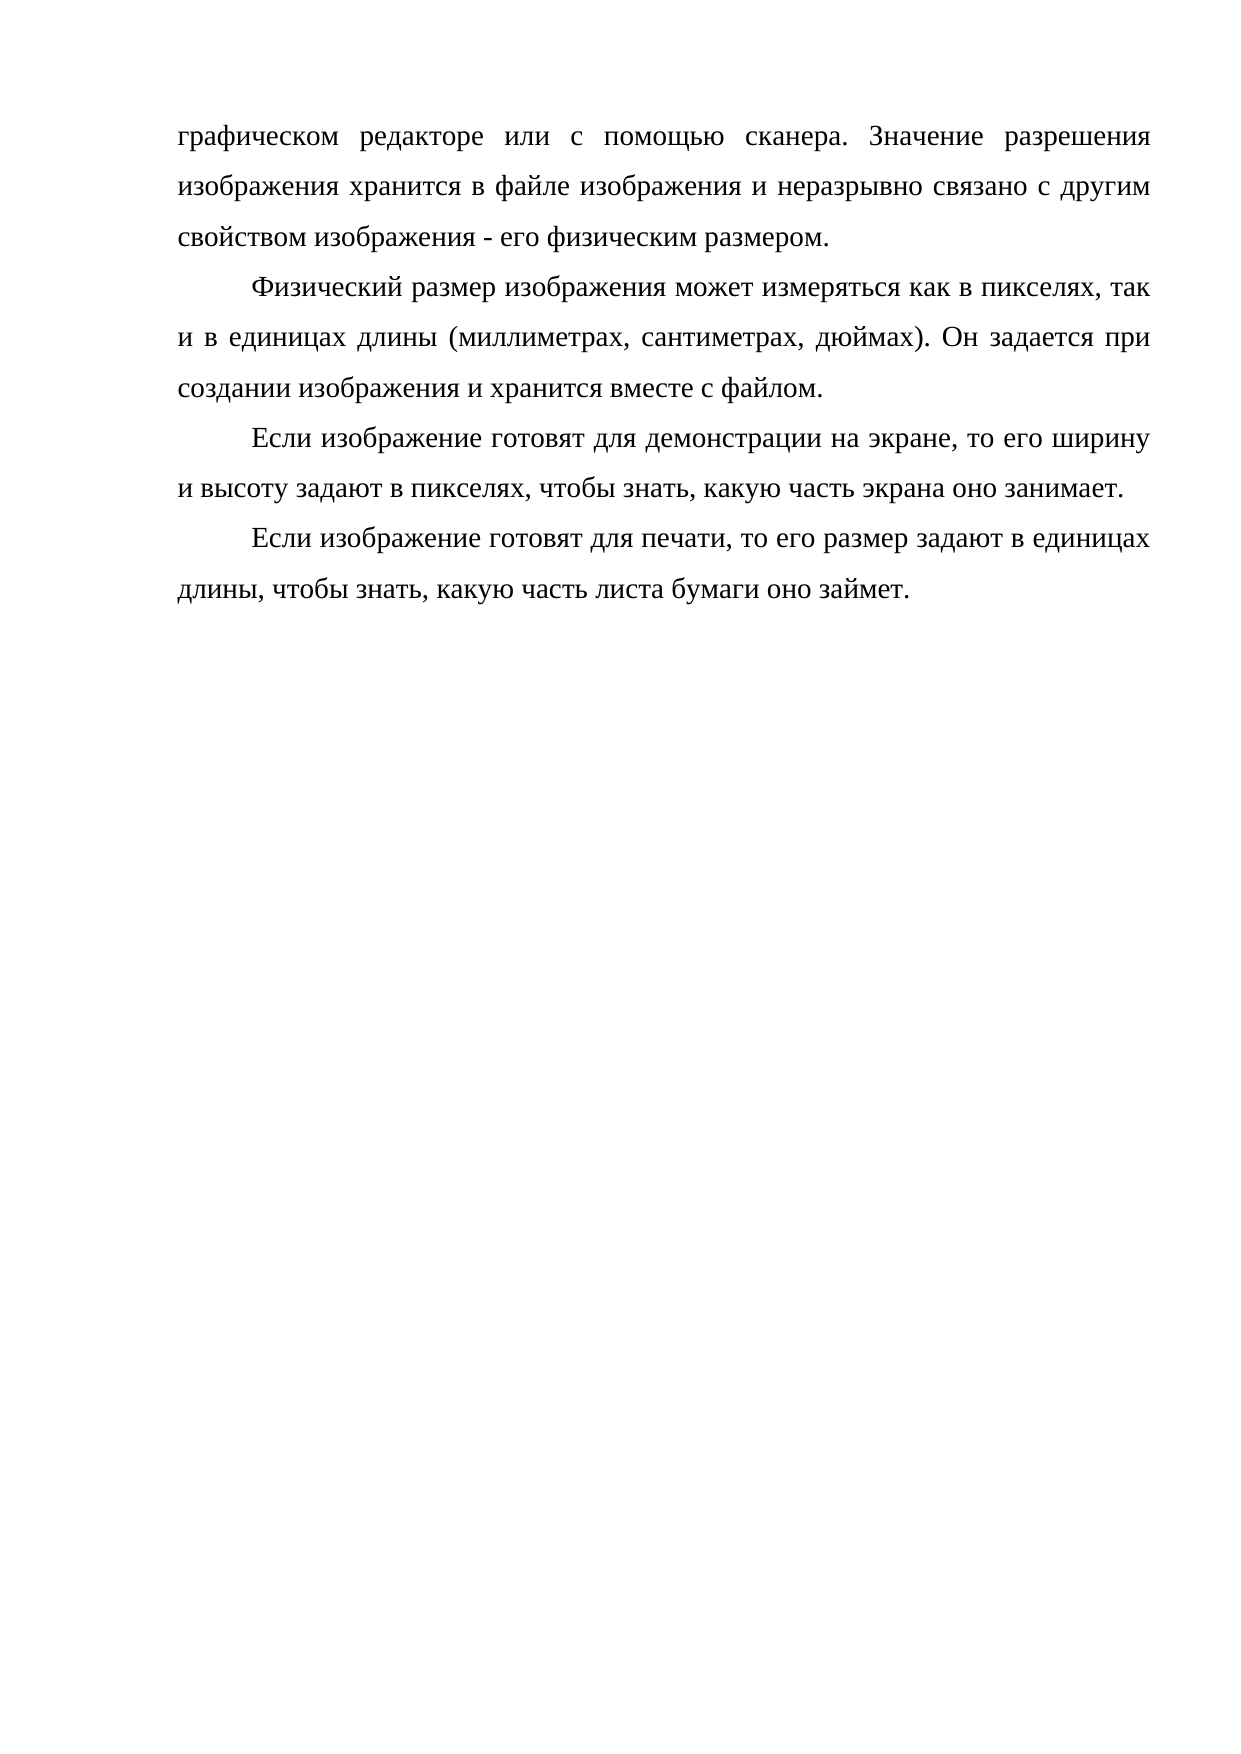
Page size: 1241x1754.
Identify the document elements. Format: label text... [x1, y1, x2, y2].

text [177, 118, 1152, 252]
text Если изображение готовят для печати, то его размер задают в единицах длины, чтобы знать, какую часть листа бумаги оно займет. [177, 521, 1152, 604]
text Если изображение готовят для демонстрации на экране, то его ширину и высоту задают в пикселях, чтобы знать, какую часть экрана оно занимает. [177, 420, 1152, 504]
text Физический размер изображения может измеряться как в пикселях, так и в единицах длины (миллиметрах, сантиметрах, дюймах). Он задается при создании изображения и хранится вместе с файлом. [177, 269, 1152, 403]
